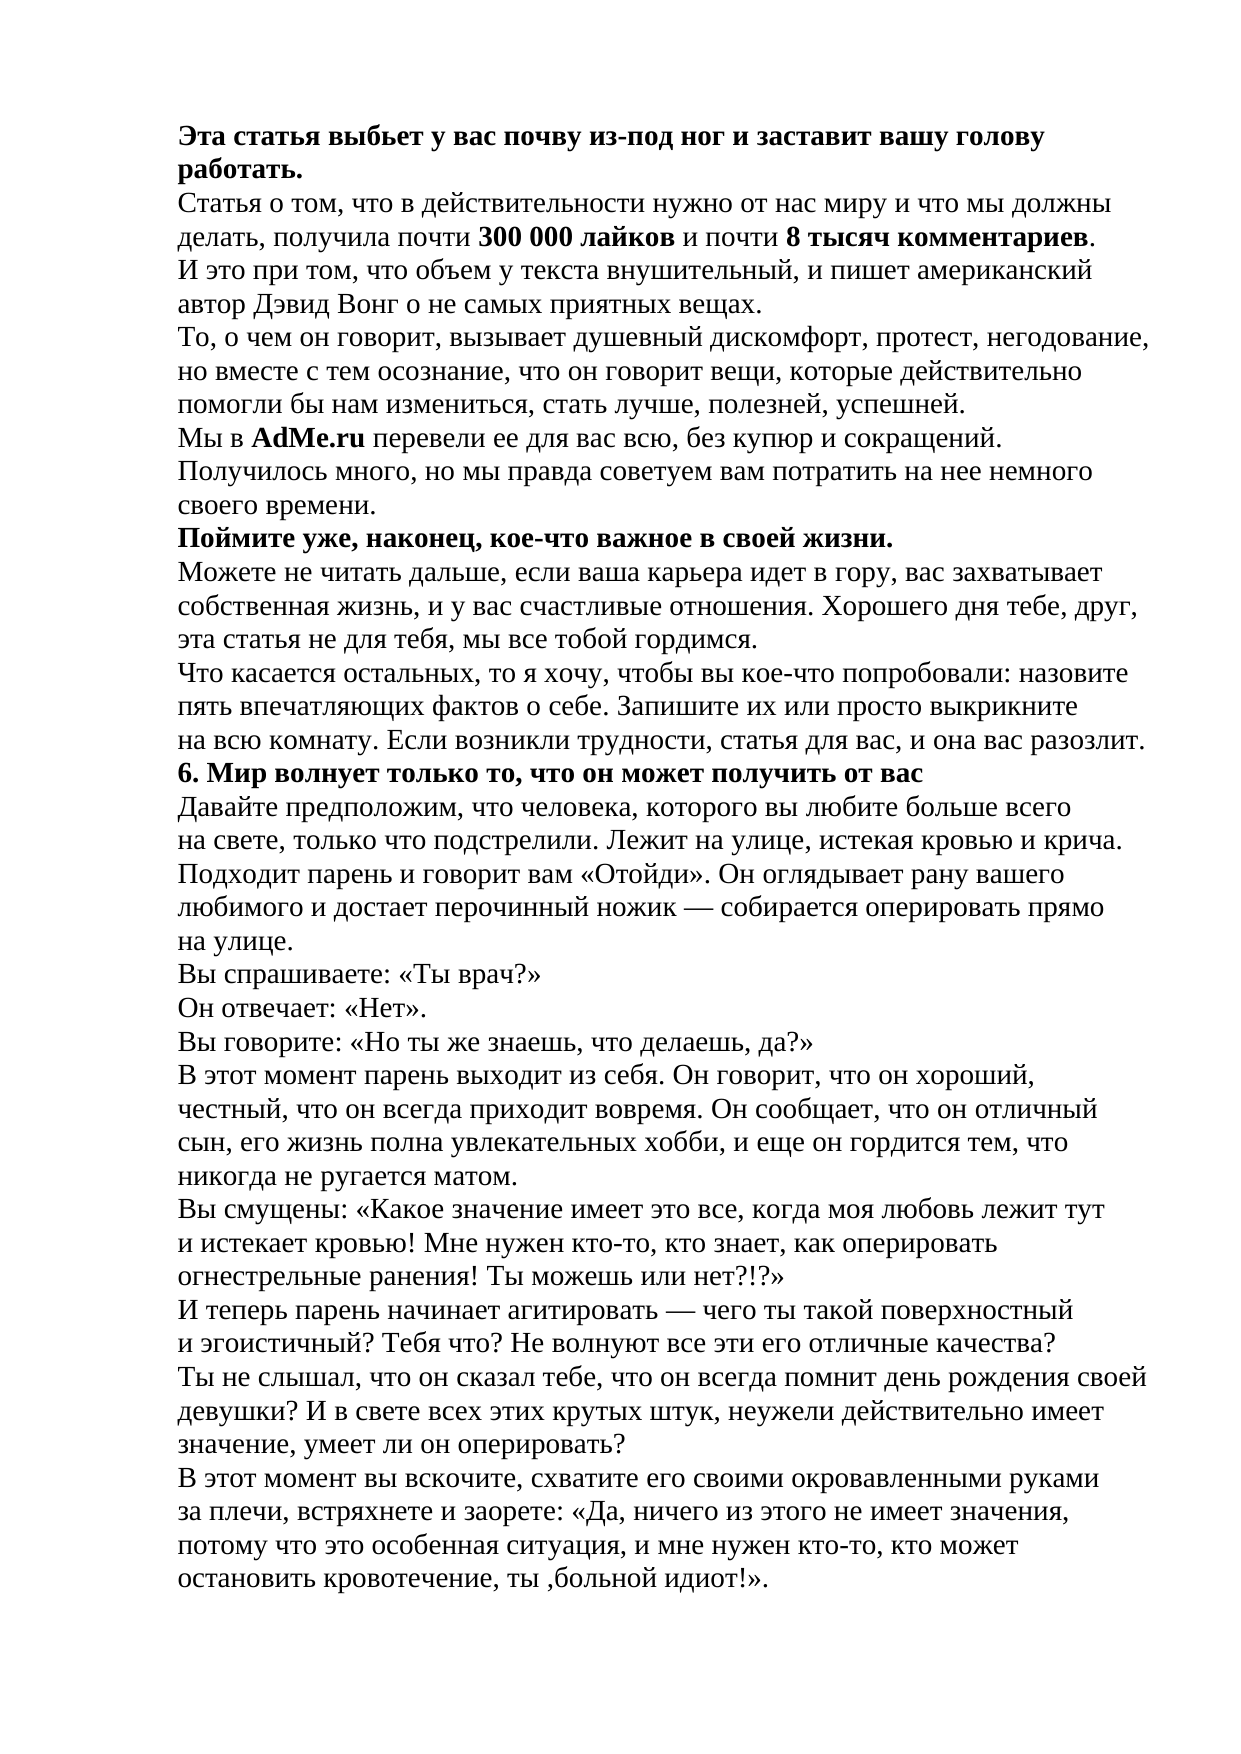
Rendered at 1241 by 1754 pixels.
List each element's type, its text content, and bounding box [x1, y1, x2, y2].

text Мы в AdMe.ru перевели ее для вас всю, без купюр и сокращений. Получилось много, но мы правда советуем вам потратить на нее немного своего времени. [177, 420, 1152, 521]
text В этот момент вы вскочите, схватите его своими окровавленными руками за плечи, встряхнете и заорете: «Да, ничего из этого не имеет значения, потому что это особенная ситуация, и мне нужен кто-то, кто может остановить кровотечение, ты ,больной идиот!». [177, 1460, 1152, 1594]
text 6. Мир волнует только то, что он может получить от вас [177, 755, 1152, 789]
text В этот момент парень выходит из себя. Он говорит, что он хороший, честный, что он всегда приходит вовремя. Он сообщает, что он отличный сын, его жизнь полна увлекательных хобби, и еще он гордится тем, что никогда не ругается матом. [177, 1057, 1152, 1191]
text То, о чем он говорит, вызывает душевный дискомфорт, протест, негодование, но вместе с тем осознание, что он говорит вещи, которые действительно помогли бы нам измениться, стать лучше, полезней, успешней. [177, 319, 1152, 420]
text Что касается остальных, то я хочу, чтобы вы кое-что попробовали: назовите пять впечатляющих фактов о себе. Запишите их или просто выкрикните на всю комнату. Если возникли трудности, статья для вас, и она вас разозлит. [177, 655, 1152, 755]
text Давайте предположим, что человека, которого вы любите больше всего на свете, только что подстрелили. Лежит на улице, истекая кровью и крича. Подходит парень и говорит вам «Отойди». Он оглядывает рану вашего любимого и достает перочинный ножик — собирается оперировать прямо на улице. [177, 789, 1152, 957]
text Вы смущены: «Какое значение имеет это все, когда моя любовь лежит тут и истекает кровью! Мне нужен кто-то, кто знает, как оперировать огнестрельные ранения! Ты можешь или нет?!?» [177, 1191, 1152, 1292]
text И теперь парень начинает агитировать — чего ты такой поверхностный и эгоистичный? Тебя что? Не волнуют все эти его отличные качества? Ты не слышал, что он сказал тебе, что он всегда помнит день рождения своей девушки? И в свете всех этих крутых штук, неужели действительно имеет значение, умеет ли он оперировать? [177, 1292, 1152, 1460]
text Статья о том, что в действительности нужно от нас миру и что мы должны делать, получила почти 300 000 лайков и почти 8 тысяч комментариев. И это при том, что объем у текста внушительный, и пишет американский автор Дэвид Вонг о не самых приятных вещах. [177, 185, 1152, 319]
text Вы спрашиваете: «Ты врач?» Он отвечает: «Нет». Вы говорите: «Но ты же знаешь, что делаешь, да?» [177, 957, 1152, 1057]
text Поймите уже, наконец, кое-что важное в своей жизни. [177, 521, 1152, 554]
text Можете не читать дальше, если ваша карьера идет в гору, вас захватывает собственная жизнь, и у вас счастливые отношения. Хорошего дня тебе, друг, эта статья не для тебя, мы все тобой гордимся. [177, 554, 1152, 655]
text Эта статья выбьет у вас почву из-под ног и заставит вашу голову работать. [177, 118, 1152, 185]
